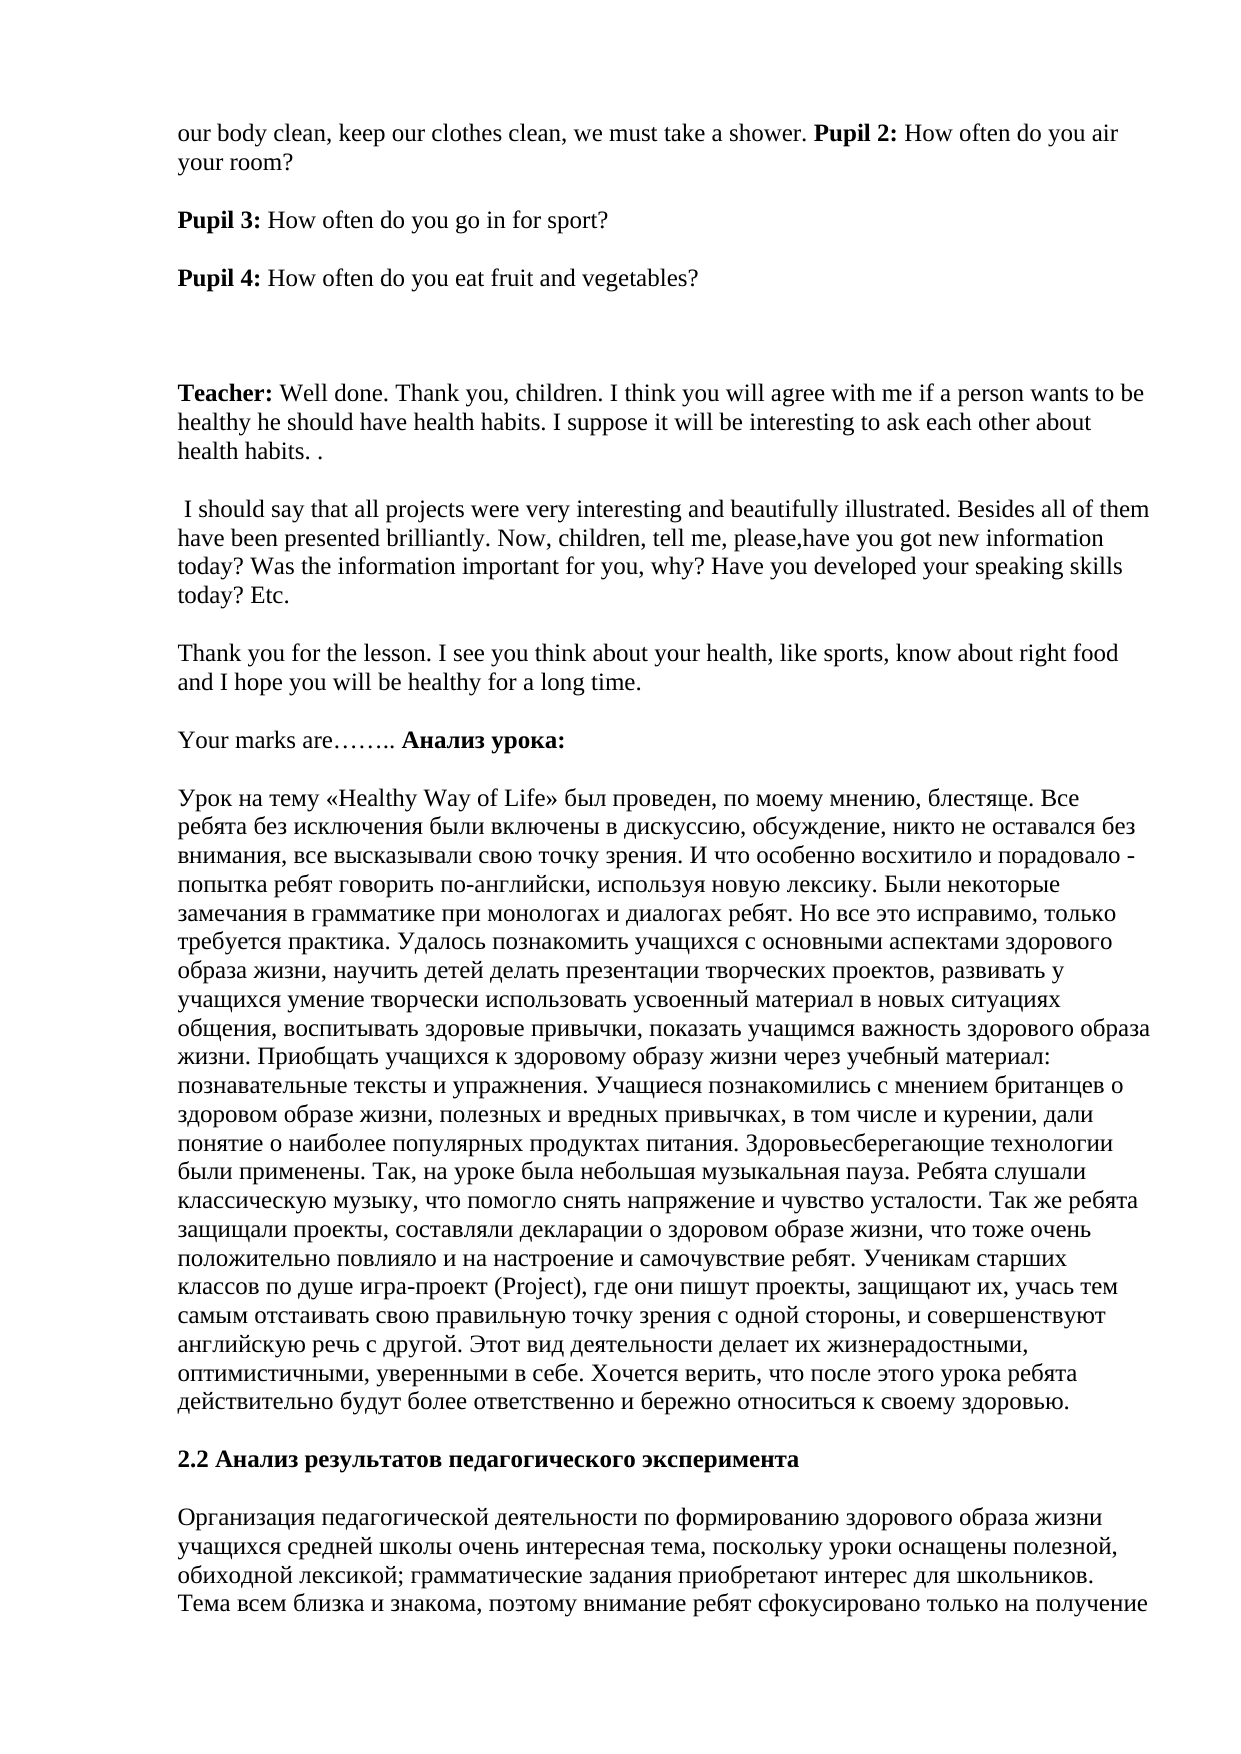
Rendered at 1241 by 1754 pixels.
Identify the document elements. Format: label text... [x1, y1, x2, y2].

text Teacher: Well done. Thank you, children. I think you will agree with me if a person wants to be healthy he should have health habits. I suppose it will be interesting to ask each other about health habits. . [177, 378, 1152, 465]
text Pupil 3: How often do you go in for sport? [177, 205, 1152, 233]
text Pupil 4: How often do you eat fruit and vegetables? [177, 263, 1152, 291]
text Урок на тему «Healthy Way of Life» был проведен, по моему мнению, блестяще. Все ребята без исключения были включены в дискуссию, обсуждение, никто не оставался без внимания, все высказывали свою точку зрения. И что особенно восхитило и порадовало - попытка ребят говорить по-английски, используя новую лексику. Были некоторые замечания в грамматике при монологах и диалогах ребят. Но все это исправимо, только требуется практика. Удалось познакомить учащихся с основными аспектами здорового образа жизни, научить детей делать презентации творческих проектов, развивать у учащихся умение творчески использовать усвоенный материал в новых ситуациях общения, воспитывать здоровые привычки, показать учащимся важность здорового образа жизни. Приобщать учащихся к здоровому образу жизни через учебный материал: познавательные тексты и упражнения. Учащиеся познакомились с мнением британцев о здоровом образе жизни, полезных и вредных привычках, в том числе и курении, дали понятие о наиболее популярных продуктах питания. Здоровьесберегающие технологии были применены. Так, на уроке была небольшая музыкальная пауза. Ребята слушали классическую музыку, что помогло снять напряжение и чувство усталости. Так же ребята защищали проекты, составляли декларации о здоровом образе жизни, что тоже очень положительно повлияло и на настроение и самочувствие ребят. Ученикам старших классов по душе игра-проект (Project), где они пишут проекты, защищают их, учась тем самым отстаивать свою правильную точку зрения с одной стороны, и совершенствуют английскую речь с другой. Этот вид деятельности делает их жизнерадостными, оптимистичными, уверенными в себе. Хочется верить, что после этого урока ребята действительно будут более ответственно и бережно относиться к своему здоровью. [177, 783, 1152, 1415]
text Thank you for the lesson. I see you think about your health, like sports, know about right food and I hope you will be healthy for a long time. [177, 638, 1152, 696]
text 2.2 Анализ результатов педагогического эксперимента [177, 1444, 1152, 1473]
text Your marks are…….. Анализ урока: [177, 725, 1152, 753]
text I should say that all projects were very interesting and beautifully illustrated. Besides all of them have been presented brilliantly. Now, children, tell me, please,have you got new information today? Was the information important for you, why? Have you developed your speaking skills today? Etc. [177, 494, 1152, 609]
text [177, 118, 1152, 176]
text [177, 1502, 1152, 1617]
